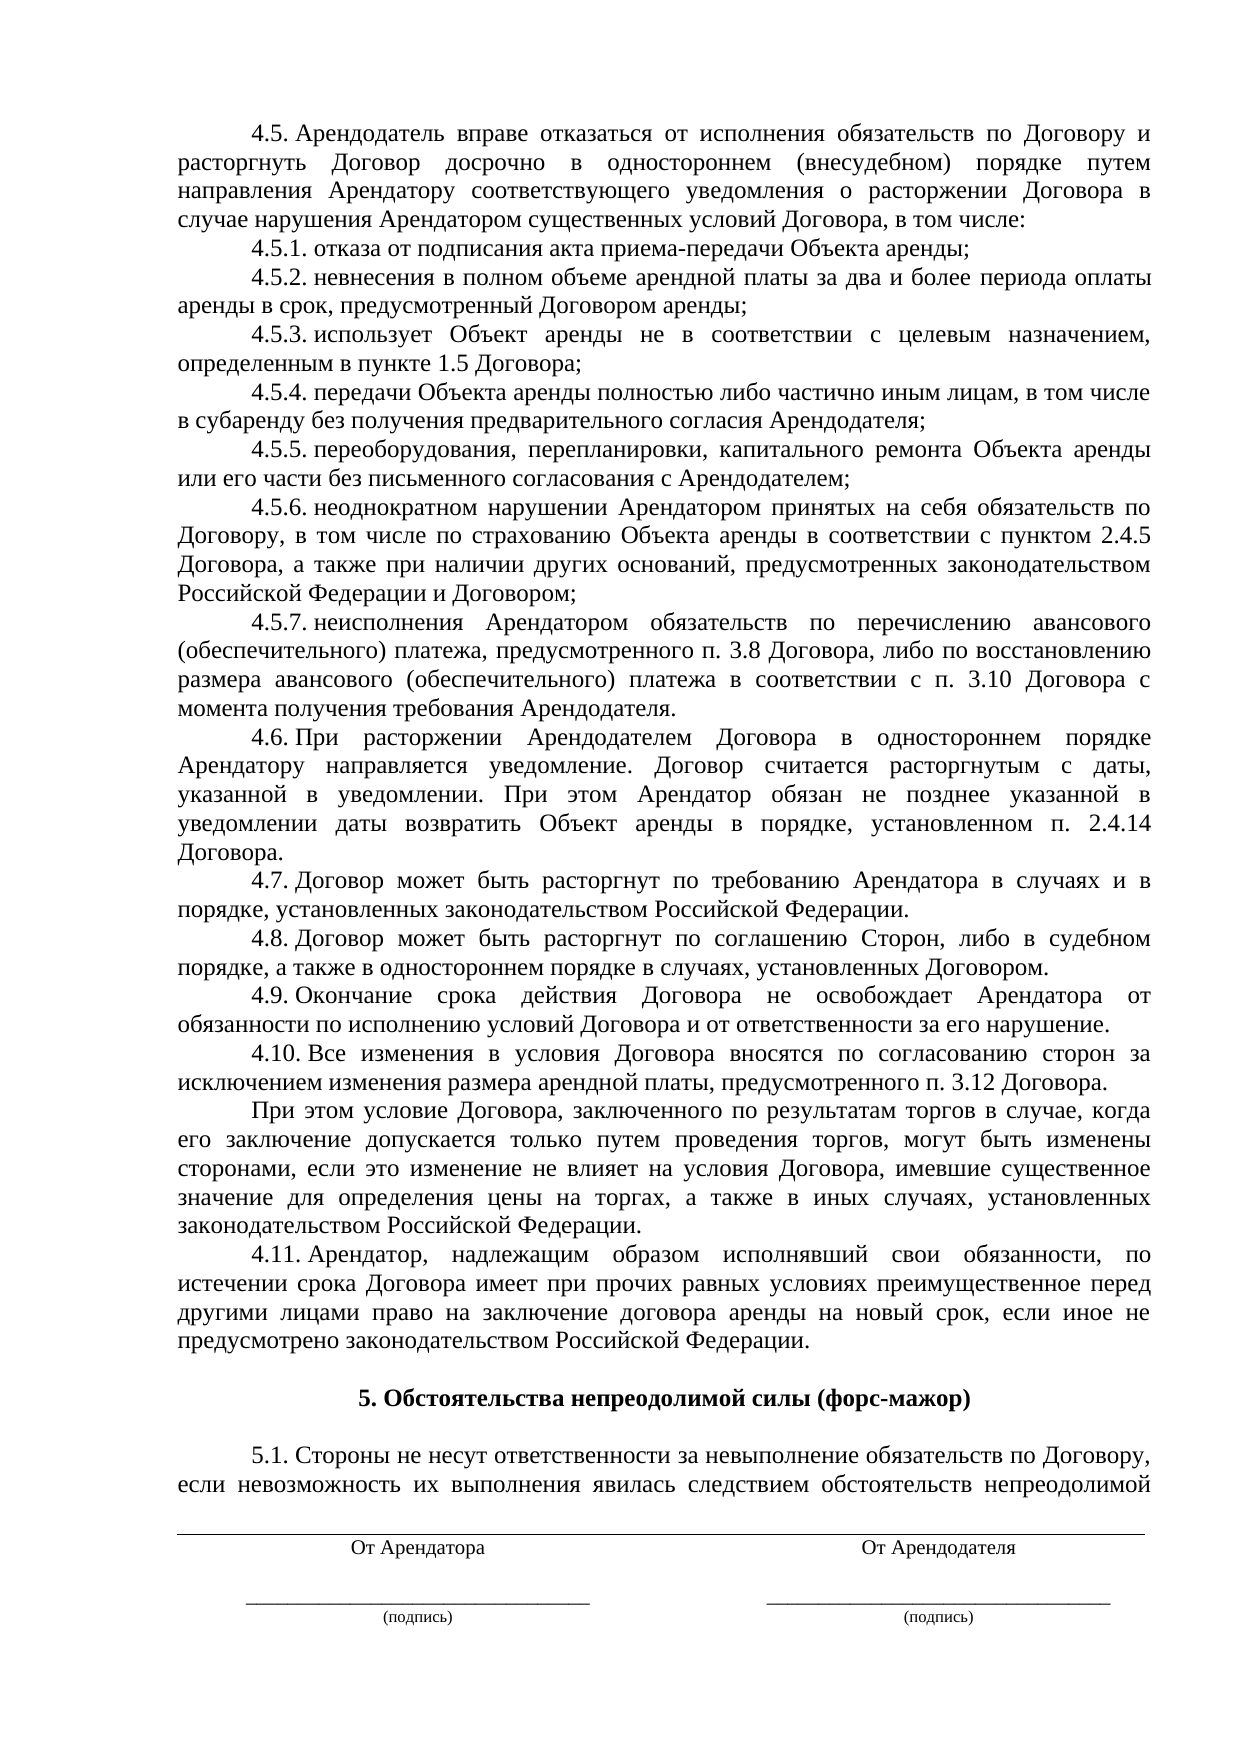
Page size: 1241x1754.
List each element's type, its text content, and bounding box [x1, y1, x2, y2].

text 4.5.4. передачи Объекта аренды полностью либо частично иным лицам, в том числе в субаренду без получения предварительного согласия Арендодателя; [177, 377, 1152, 434]
text 4.5.6. неоднократном нарушении Арендатором принятых на себя обязательств по Договору, в том числе по страхованию Объекта аренды в соответствии с пунктом 2.4.5 Договора, а также при наличии других оснований, предусмотренных законодательством Российской Федерации и Договором; [177, 492, 1152, 607]
text 5. Обстоятельства непреодолимой силы (форс-мажор) [177, 1383, 1152, 1412]
text 4.5.2. невнесения в полном объеме арендной платы за два и более периода оплаты аренды в срок, предусмотренный Договором аренды; [177, 262, 1152, 319]
text 4.5.5. переоборудования, перепланировки, капитального ремонта Объекта аренды или его части без письменного согласования с Арендодателем; [177, 434, 1152, 492]
text 4.5.7. неисполнения Арендатором обязательств по перечислению авансового (обеспечительного) платежа, предусмотренного п. 3.8 Договора, либо по восстановлению размера авансового (обеспечительного) платежа в соответствии с п. 3.10 Договора с момента получения требования Арендодателя. [177, 607, 1152, 722]
text 4.5.3. использует Объект аренды не в соответствии с целевым назначением, определенным в пункте 1.5 Договора; [177, 319, 1152, 377]
text 4.8. Договор может быть расторгнут по соглашению Сторон, либо в судебном порядке, а также в одностороннем порядке в случаях, установленных Договором. [177, 923, 1152, 981]
text При этом условие Договора, заключенного по результатам торгов в случае, когда его заключение допускается только путем проведения торгов, могут быть изменены сторонами, если это изменение не влияет на условия Договора, имевшие существенное значение для определения цены на торгах, а также в иных случаях, установленных законодательством Российской Федерации. [177, 1096, 1152, 1239]
text 4.5. Арендодатель вправе отказаться от исполнения обязательств по Договору и расторгнуть Договор досрочно в одностороннем (внесудебном) порядке путем направления Арендатору соответствующего уведомления о расторжении Договора в случае нарушения Арендатором существенных условий Договора, в том числе: [177, 118, 1152, 233]
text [177, 1441, 1152, 1498]
text 4.6. При расторжении Арендодателем Договора в одностороннем порядке Арендатору направляется уведомление. Договор считается расторгнутым с даты, указанной в уведомлении. При этом Арендатор обязан не позднее указанной в уведомлении даты возвратить Объект аренды в порядке, установленном п. 2.4.14 Договора. [177, 722, 1152, 866]
text 4.7. Договор может быть расторгнут по требованию Арендатора в случаях и в порядке, установленных законодательством Российской Федерации. [177, 866, 1152, 923]
text 4.5.1. отказа от подписания акта приема-передачи Объекта аренды; [177, 233, 1152, 262]
text 4.9. Окончание срока действия Договора не освобождает Арендатора от обязанности по исполнению условий Договора и от ответственности за его нарушение. [177, 981, 1152, 1038]
text 4.10. Все изменения в условия Договора вносятся по согласованию сторон за исключением изменения размера арендной платы, предусмотренного п. 3.12 Договора. [177, 1038, 1152, 1096]
text 4.11. Арендатор, надлежащим образом исполнявший свои обязанности, по истечении срока Договора имеет при прочих равных условиях преимущественное перед другими лицами право на заключение договора аренды на новый срок, если иное не предусмотрено законодательством Российской Федерации. [177, 1239, 1152, 1354]
